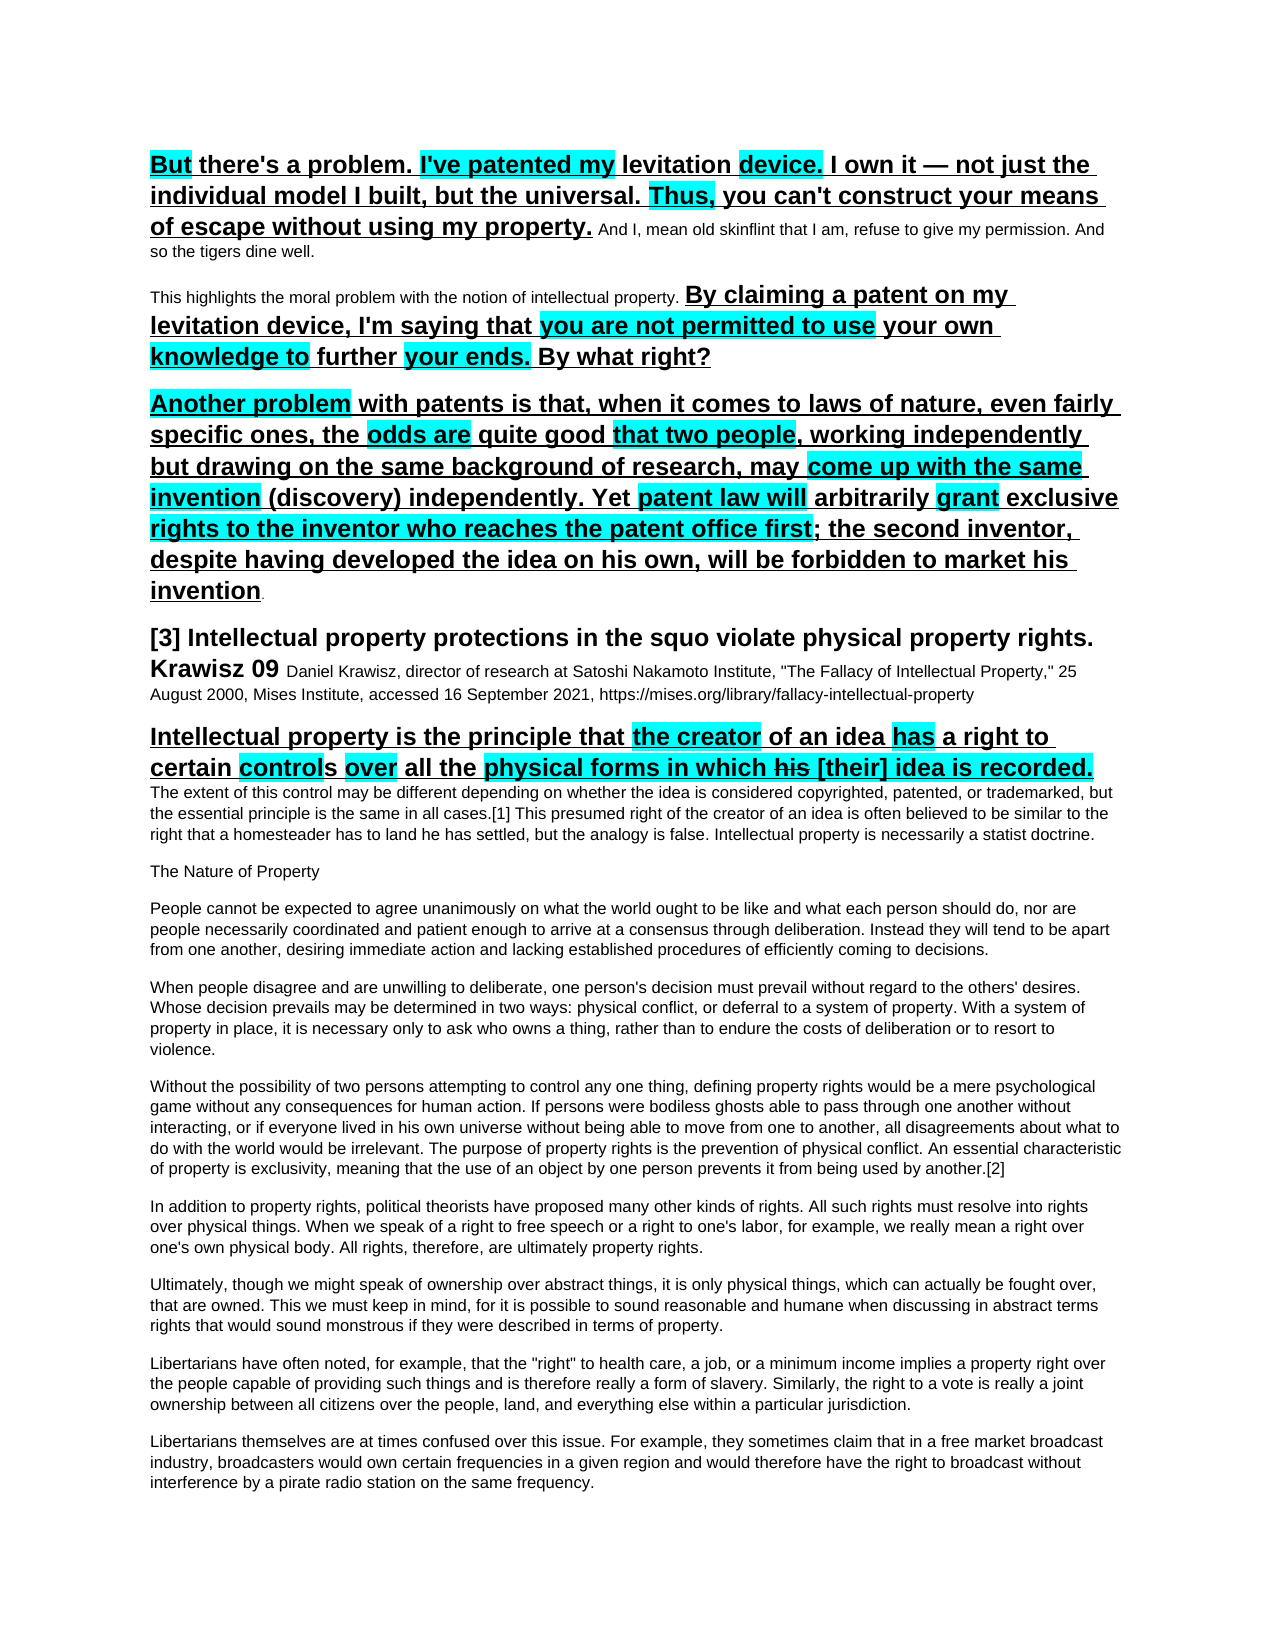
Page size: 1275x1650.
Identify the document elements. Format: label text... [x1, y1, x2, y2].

text Libertarians themselves are at times confused over this issue. For example, they sometimes claim that in a free market broadcast industry, broadcasters would own certain frequencies in a given region and would therefore have the right to broadcast without interference by a pirate radio station on the same frequency. [150, 1432, 1125, 1492]
text Without the possibility of two persons attempting to control any one thing, defining property rights would be a mere psychological game without any consequences for human action. If persons were bodiless ghosts able to pass through one another without interacting, or if everyone lived in his own universe without being able to move from one to another, all disagreements about what to do with the world would be irrelevant. The purpose of property rights is the prevention of physical conflict. An essential characteristic of property is exclusivity, meaning that the use of an object by one person prevents it from being used by another.[2] [150, 1077, 1125, 1178]
text This highlights the moral problem with the notion of intellectual property. By claiming a patent on my levitation device, I'm saying that you are not permitted to use your own knowledge to further your ends. By what right? [150, 279, 1125, 370]
text Krawisz 09 Daniel Krawisz, director of research at Satoshi Nakamoto Institute, "The Fallacy of Intellectual Property," 25 August 2000, Mises Institute, accessed 16 September 2021, https://mises.org/library/fallacy-intellectual-property [150, 654, 1125, 704]
text When people disagree and are unwilling to deliberate, one person's decision must prevail without regard to the others' desires. Whose decision prevails may be determined in two ways: physical conflict, or deferral to a system of property. With a system of property in place, it is necessary only to ask who owns a thing, rather than to endure the costs of deliberation or to resort to violence. [150, 977, 1125, 1058]
text But there's a problem. I've patented my levitation device. I own it — not just the individual model I built, but the universal. Thus, you can't construct your means of escape without using my property. And I, mean old skinflint that I am, refuse to give my permission. And so the tigers dine well. [150, 150, 1125, 261]
text Another problem with patents is that, when it comes to laws of nature, even fairly specific ones, the odds are quite good that two people, working independently but drawing on the same background of research, may come up with the same invention (discovery) independently. Yet patent law will arbitrarily grant exclusive rights to the inventor who reaches the patent office first; the second inventor, despite having developed the idea on his own, will be forbidden to market his invention. [150, 389, 1125, 604]
text Libertarians have often noted, for example, that the "right" to health care, a job, or a minimum income implies a property right over the people capable of providing such things and is therefore really a form of slavery. Similarly, the right to a vote is really a joint ownership between all citizens over the people, land, and everything else within a particular jurisdiction. [150, 1353, 1125, 1414]
text Ultimately, though we might speak of ownership over abstract things, it is only physical things, which can actually be fought over, that are owned. This we must keep in mind, for it is possible to sound reasonable and humane when discussing in abstract terms rights that would sound monstrous if they were described in terms of property. [150, 1275, 1125, 1335]
text People cannot be expected to agree unanimously on what the world ought to be like and what each person should do, nor are people necessarily coordinated and patient enough to arrive at a consensus through deliberation. Instead they will tend to be apart from one another, desiring immediate action and lacking established procedures of efficiently coming to decisions. [150, 899, 1125, 959]
text Intellectual property is the principle that the creator of an idea has a right to certain controls over all the physical forms in which his [their] idea is recorded. The extent of this control may be different depending on whether the idea is considered copyrighted, patented, or trademarked, but the essential principle is the same in all cases.[1] This presumed right of the creator of an idea is often believed to be similar to the right that a homesteader has to land he has settled, but the analogy is false. Intellectual property is necessarily a statist doctrine. [150, 722, 1125, 843]
text In addition to property rights, political theorists have proposed many other kinds of rights. All such rights must resolve into rights over physical things. When we speak of a right to free speech or a right to one's labor, for example, we really mean a right over one's own physical body. All rights, therefore, are ultimately property rights. [150, 1196, 1125, 1257]
subtitle [3] Intellectual property protections in the squo violate physical property rights. [150, 623, 1125, 652]
text The Nature of Property [150, 862, 1125, 881]
